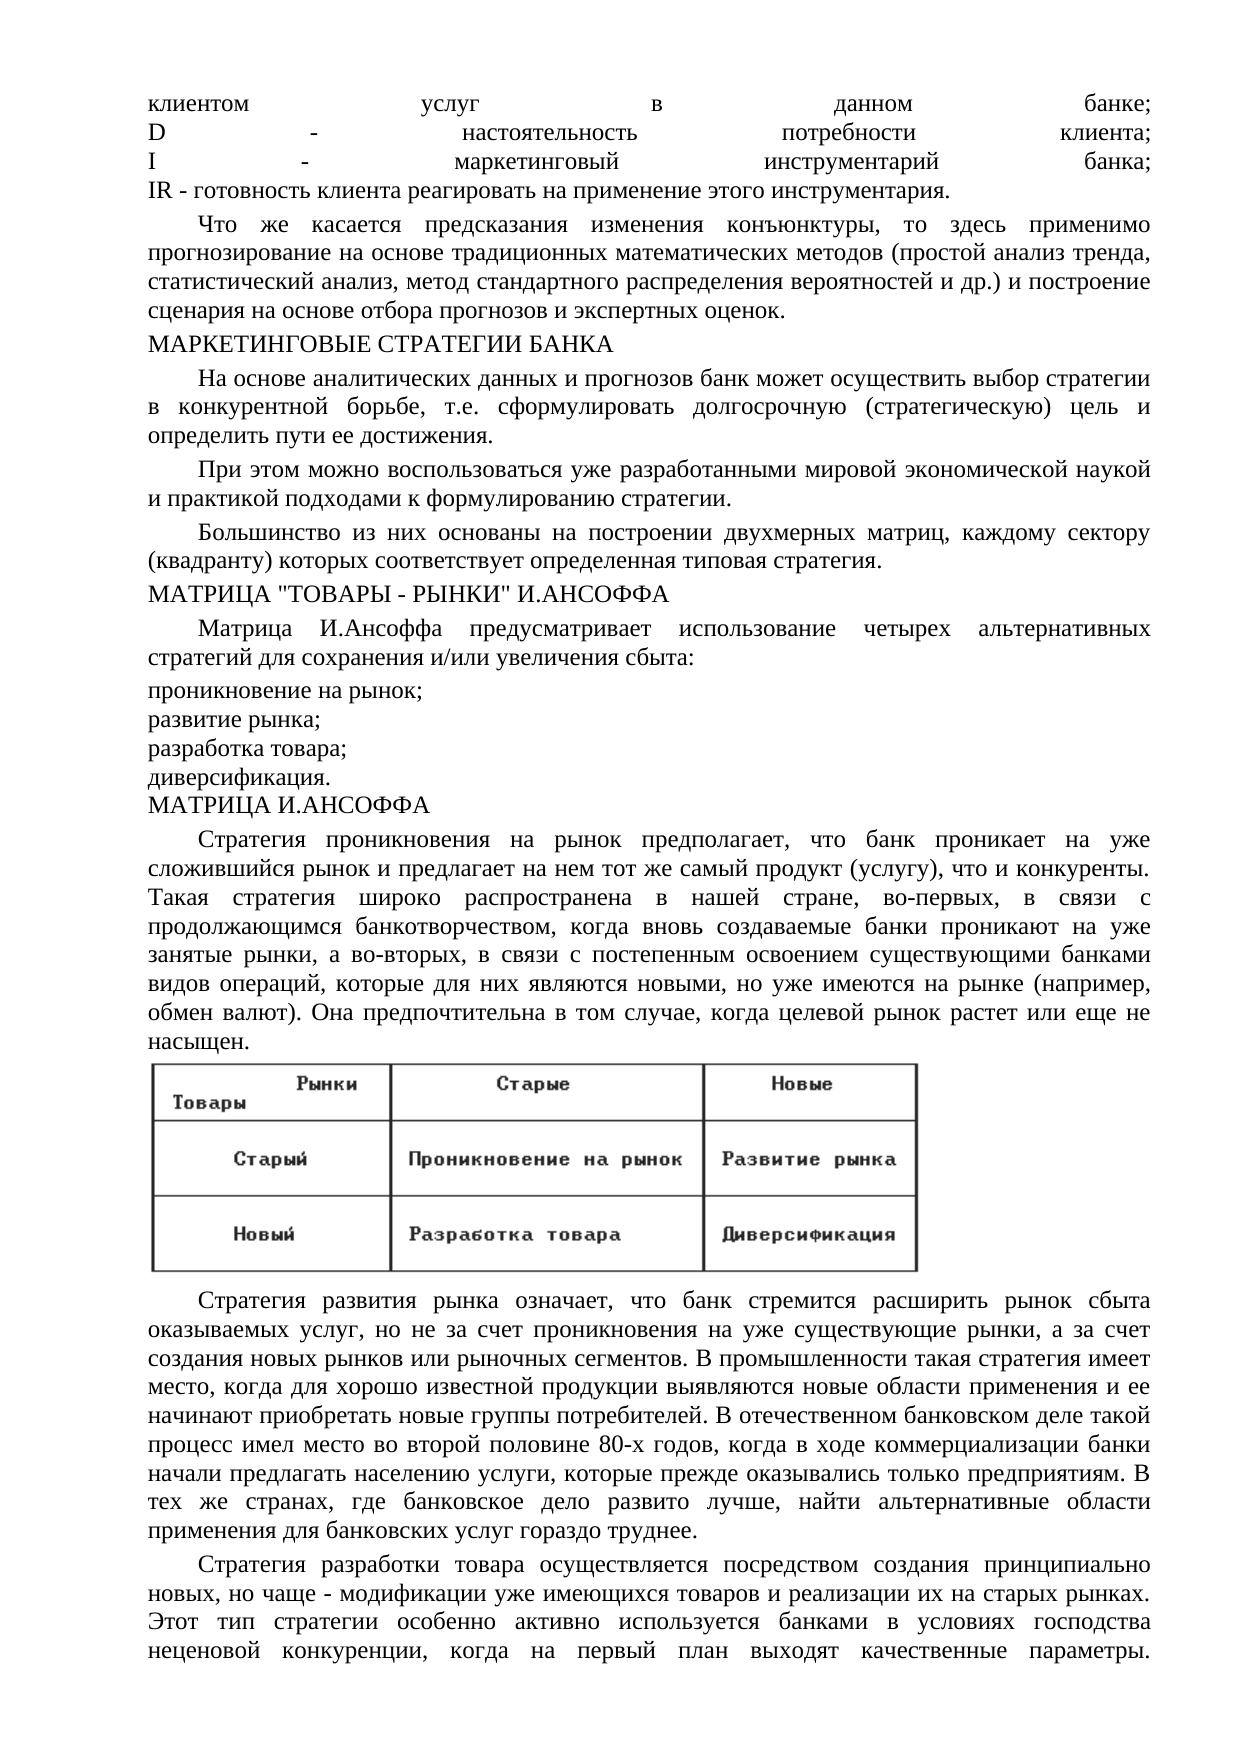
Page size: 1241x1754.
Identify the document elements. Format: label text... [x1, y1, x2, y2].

text Стратегия развития рынка означает, что банк стремится расширить рынок сбыта оказываемых услуг, но не за счет проникновения на уже существующие рынки, а за счет создания новых рынков или рыночных сегментов. В промышленности такая стратегия имеет место, когда для хорошо известной продукции выявляются новые области применения и ее начинают приобретать новые группы потребителей. В отечественном банковском деле такой процесс имел место во второй половине 80-х годов, когда в ходе коммерциализации банки начали предлагать населению услуги, которые прежде оказывались только предприятиям. В тех же странах, где банковское дело развито лучше, найти альтернативные области применения для банковских услуг гораздо труднее. [148, 1285, 1152, 1544]
picture [147, 1059, 923, 1280]
text При этом можно воспользоваться уже разработанными мировой экономической наукой и практикой подходами к формулированию стратегии. [148, 454, 1152, 511]
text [148, 88, 1152, 203]
text проникновение на рынок; развитие рынка; разработка товара; диверсификация. МАТРИЦА И.АНСОФФА [148, 676, 1152, 819]
text МАТРИЦА "ТОВАРЫ - РЫНКИ" И.АНСОФФА [148, 579, 1152, 608]
text Матрица И.Ансоффа предусматривает использование четырех альтернативных стратегий для сохранения и/или увеличения сбыта: [148, 613, 1152, 671]
text МАРКЕТИНГОВЫЕ СТРАТЕГИИ БАНКА [148, 329, 1152, 357]
text На основе аналитических данных и прогнозов банк может осуществить выбор стратегии в конкурентной борьбе, т.е. сформулировать долгосрочную (стратегическую) цель и определить пути ее достижения. [148, 363, 1152, 449]
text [148, 1549, 1152, 1664]
text Стратегия проникновения на рынок предполагает, что банк проникает на уже сложившийся рынок и предлагает на нем тот же самый продукт (услугу), что и конкуренты. Такая стратегия широко распространена в нашей стране, во-первых, в связи с продолжающимся банкотворчеством, когда вновь создаваемые банки проникают на уже занятые рынки, а во-вторых, в связи с постепенным освоением существующими банками видов операций, которые для них являются новыми, но уже имеются на рынке (например, обмен валют). Она предпочтительна в том случае, когда целевой рынок растет или еще не насыщен. [148, 824, 1152, 1054]
text Большинство из них основаны на построении двухмерных матриц, каждому сектору (квадранту) которых соответствует определенная типовая стратегия. [148, 517, 1152, 574]
text Что же касается предсказания изменения конъюнктуры, то здесь применимо прогнозирование на основе традиционных математических методов (простой анализ тренда, статистический анализ, метод стандартного распределения вероятностей и др.) и построение сценария на основе отбора прогнозов и экспертных оценок. [148, 209, 1152, 324]
